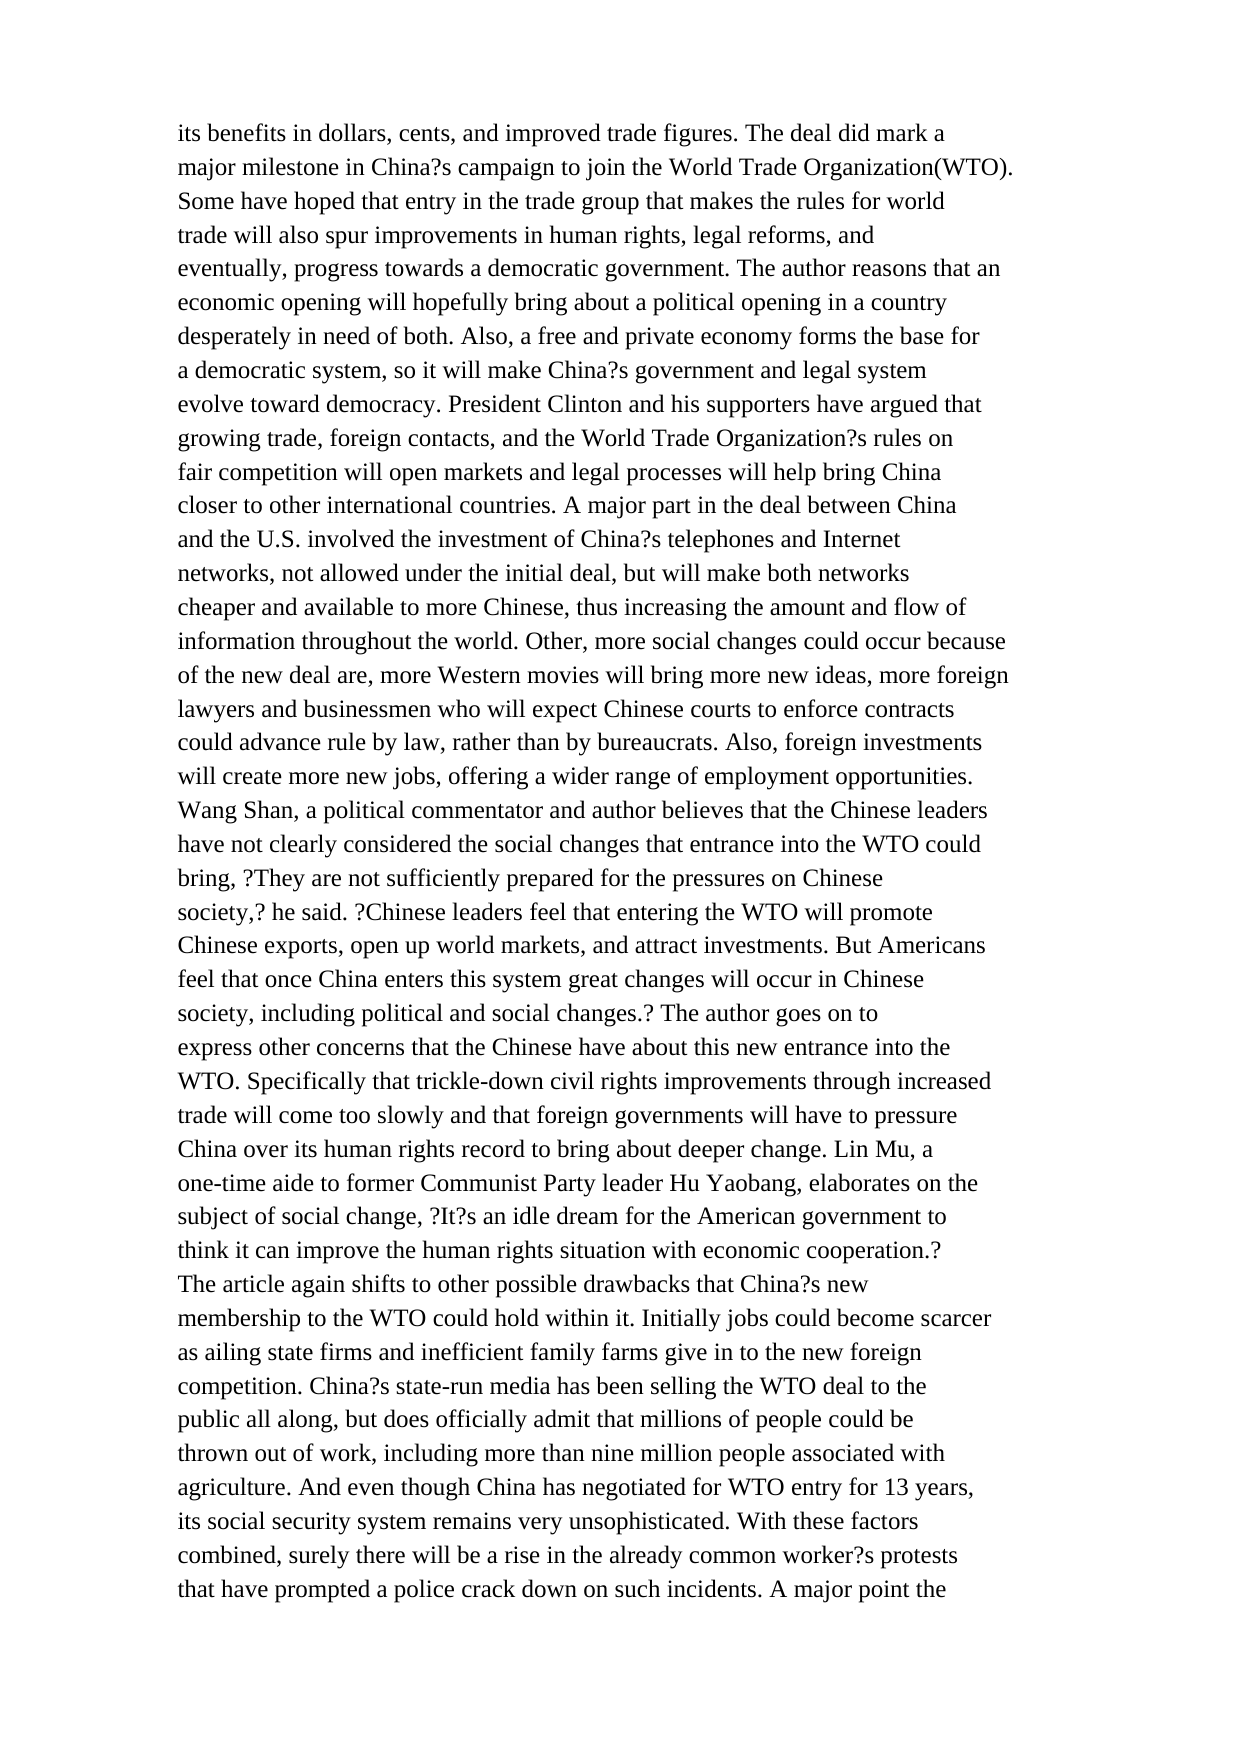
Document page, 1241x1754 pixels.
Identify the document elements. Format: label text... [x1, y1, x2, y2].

text networks, not allowed under the initial deal, but will make both networks [177, 558, 1152, 587]
text of the new deal are, more Western movies will bring more new ideas, more foreign [177, 660, 1152, 688]
text as ailing state firms and inefficient family farms give in to the new foreign [177, 1337, 1152, 1366]
text society,? he said. ?Chinese leaders feel that entering the WTO will promote [177, 897, 1152, 926]
text China over its human rights record to bring about deeper change. Lin Mu, a [177, 1134, 1152, 1162]
text major milestone in China?s campaign to join the World Trade Organization(WTO). [177, 152, 1152, 181]
text and the U.S. involved the investment of China?s telephones and Internet [177, 524, 1152, 553]
text fair competition will open markets and legal processes will help bring China [177, 457, 1152, 485]
text cheaper and available to more Chinese, thus increasing the amount and flow of [177, 592, 1152, 621]
text trade will also spur improvements in human rights, legal reforms, and [177, 220, 1152, 248]
text one-time aide to former Communist Party leader Hu Yaobang, elaborates on the [177, 1168, 1152, 1196]
text have not clearly considered the social changes that entrance into the WTO could [177, 829, 1152, 858]
text competition. China?s state-run media has been selling the WTO deal to the [177, 1371, 1152, 1399]
text membership to the WTO could hold within it. Initially jobs could become scarcer [177, 1303, 1152, 1332]
text its social security system remains very unsophisticated. With these factors [177, 1506, 1152, 1535]
text information throughout the world. Other, more social changes could occur because [177, 626, 1152, 655]
text Wang Shan, a political commentator and author believes that the Chinese leaders [177, 795, 1152, 824]
text could advance rule by law, rather than by bureaucrats. Also, foreign investments [177, 727, 1152, 756]
text The article again shifts to other possible drawbacks that China?s new [177, 1269, 1152, 1298]
text society, including political and social changes.? The author goes on to [177, 998, 1152, 1027]
text economic opening will hopefully bring about a political opening in a country [177, 287, 1152, 316]
text bring, ?They are not sufficiently prepared for the pressures on Chinese [177, 863, 1152, 892]
text desperately in need of both. Also, a free and private economy forms the base for [177, 321, 1152, 350]
text feel that once China enters this system great changes will occur in Chinese [177, 964, 1152, 993]
text lawyers and businessmen who will expect Chinese courts to enforce contracts [177, 694, 1152, 722]
text public all along, but does officially admit that millions of people could be [177, 1404, 1152, 1433]
text WTO. Specifically that trickle-down civil rights improvements through increased [177, 1066, 1152, 1095]
text its benefits in dollars, cents, and improved trade figures. The deal did mark a [177, 118, 1152, 147]
text that have prompted a police crack down on such incidents. A major point the [177, 1574, 1152, 1603]
text think it can improve the human rights situation with economic cooperation.? [177, 1235, 1152, 1264]
text trade will come too slowly and that foreign governments will have to pressure [177, 1100, 1152, 1129]
text evolve toward democracy. President Clinton and his supporters have argued that [177, 389, 1152, 418]
text subject of social change, ?It?s an idle dream for the American government to [177, 1201, 1152, 1230]
text a democratic system, so it will make China?s government and legal system [177, 355, 1152, 384]
text Some have hoped that entry in the trade group that makes the rules for world [177, 186, 1152, 214]
text closer to other international countries. A major part in the deal between China [177, 491, 1152, 519]
text combined, surely there will be a rise in the already common worker?s protests [177, 1540, 1152, 1569]
text express other concerns that the Chinese have about this new entrance into the [177, 1032, 1152, 1061]
text Chinese exports, open up world markets, and attract investments. But Americans [177, 931, 1152, 959]
text eventually, progress towards a democratic government. The author reasons that an [177, 253, 1152, 282]
text agriculture. And even though China has negotiated for WTO entry for 13 years, [177, 1472, 1152, 1501]
text will create more new jobs, offering a wider range of employment opportunities. [177, 761, 1152, 790]
text thrown out of work, including more than nine million people associated with [177, 1438, 1152, 1467]
text growing trade, foreign contacts, and the World Trade Organization?s rules on [177, 423, 1152, 452]
